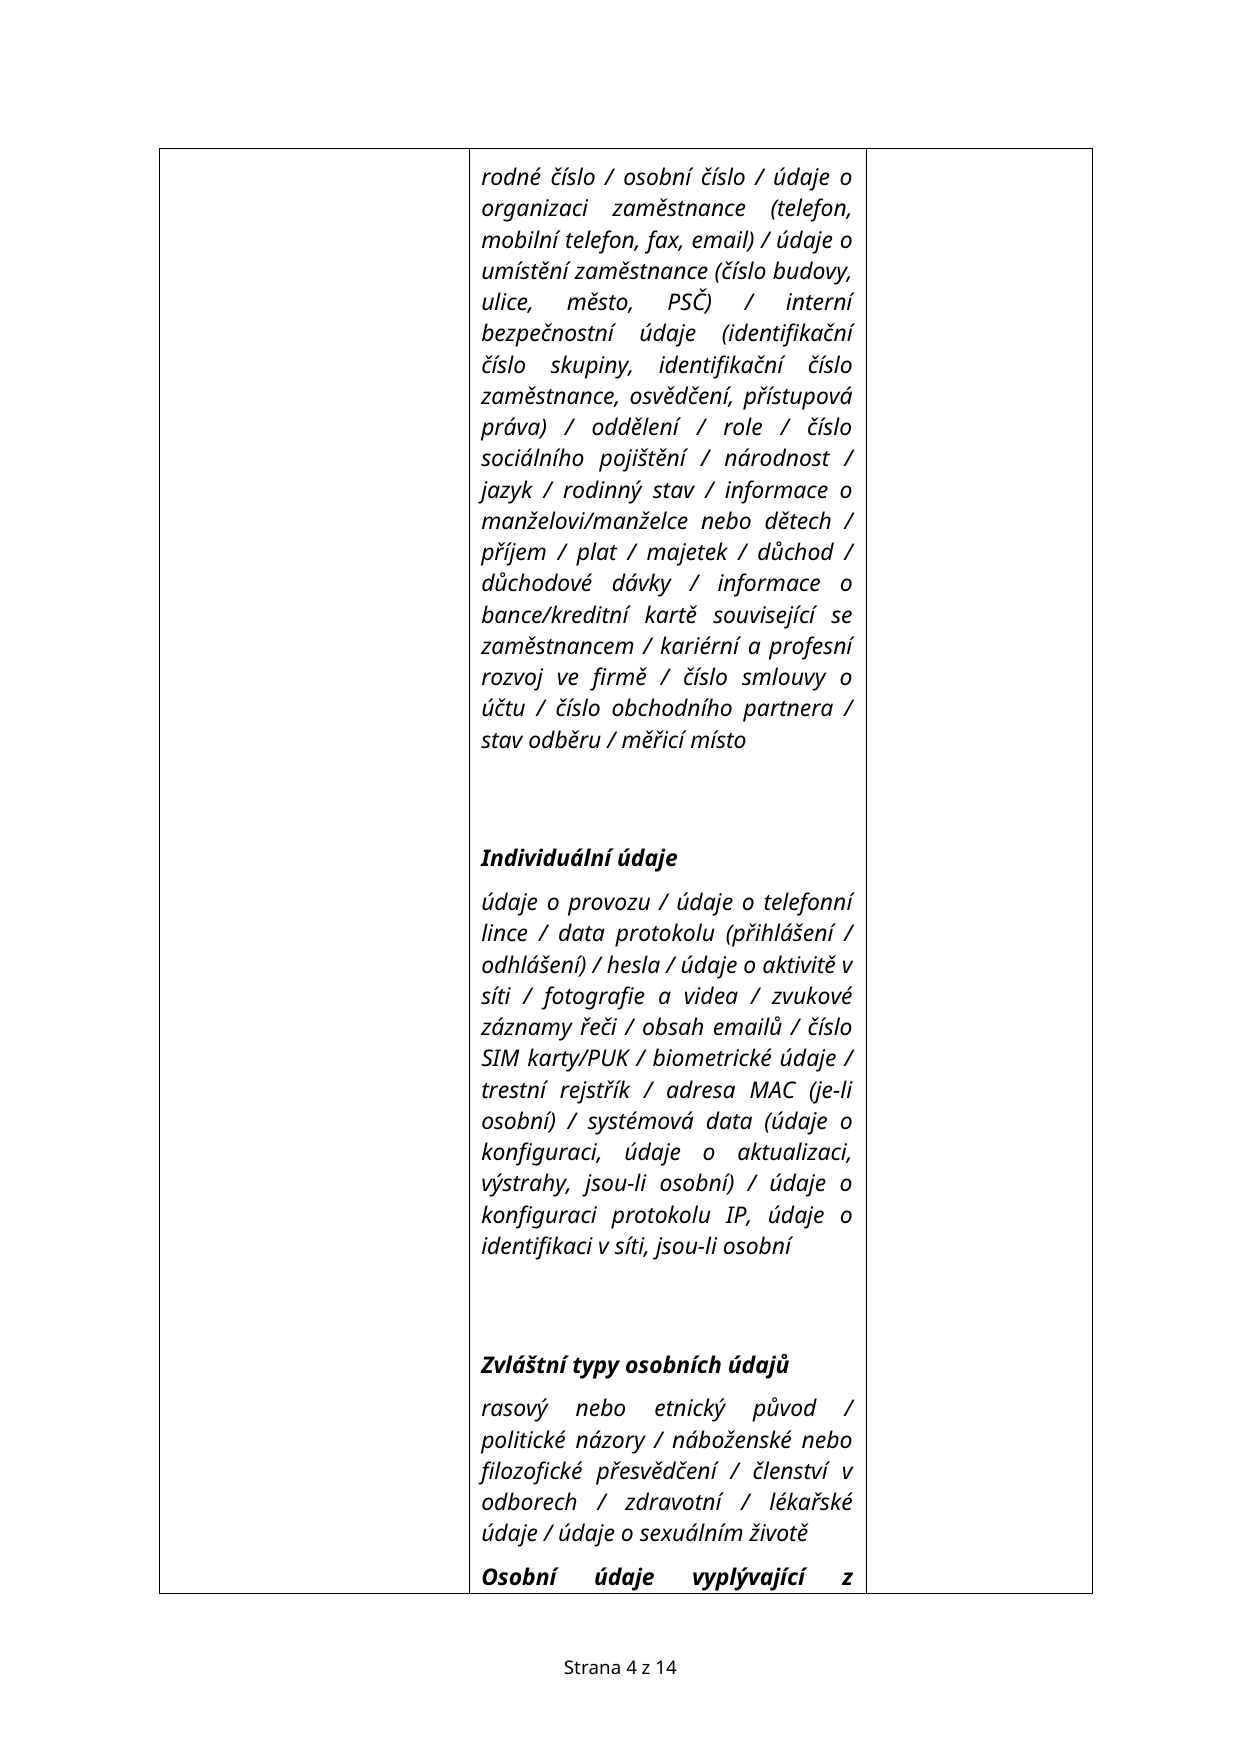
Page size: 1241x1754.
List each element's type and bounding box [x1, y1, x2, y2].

table_cell [867, 149, 1092, 1592]
table_cell [160, 149, 469, 1592]
table_cell [470, 149, 866, 1592]
